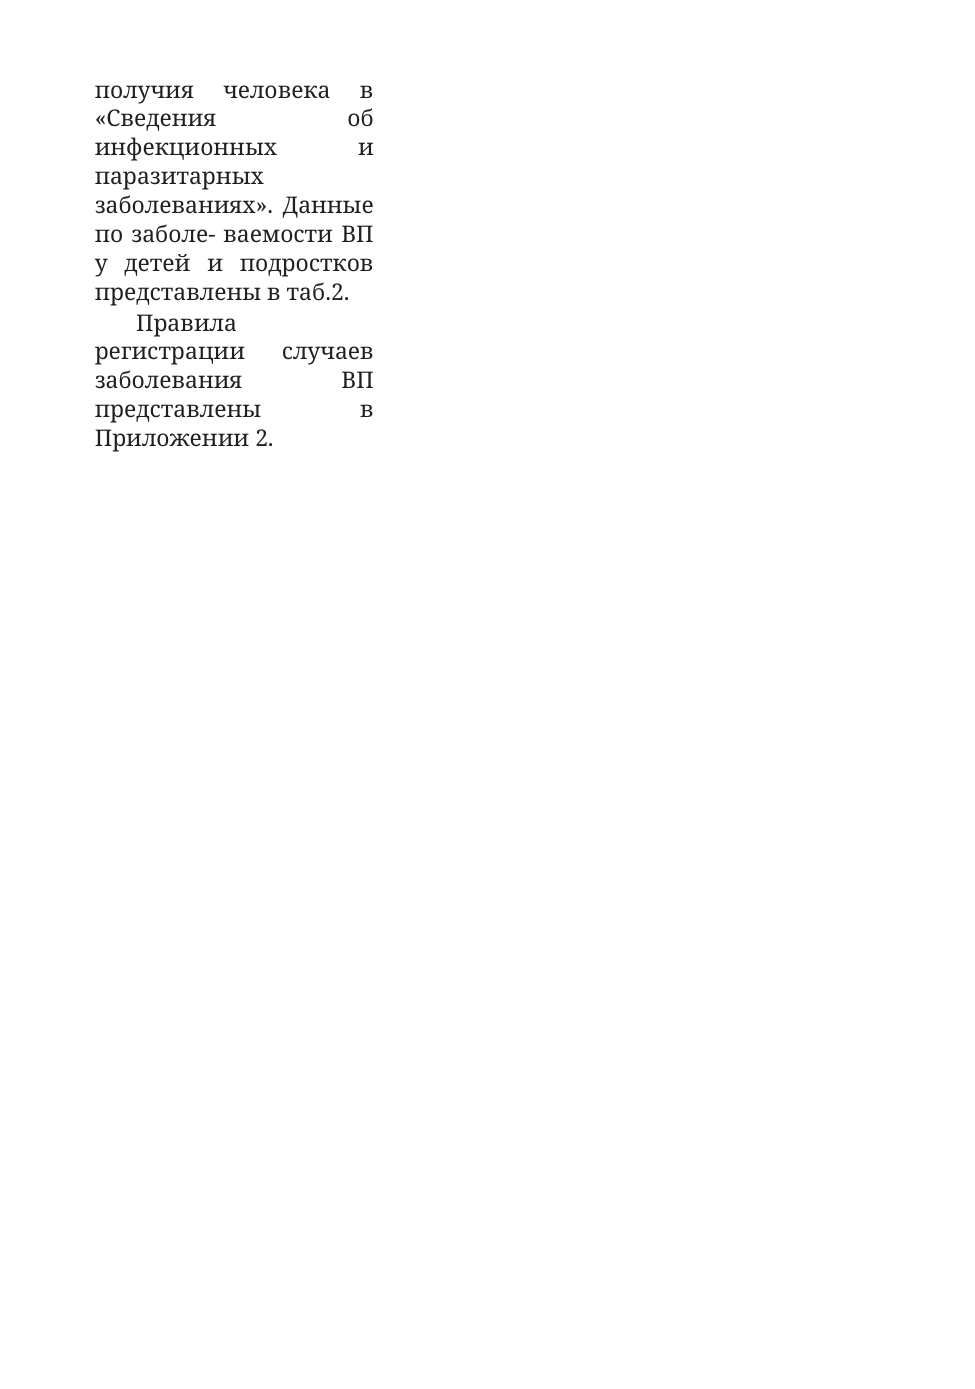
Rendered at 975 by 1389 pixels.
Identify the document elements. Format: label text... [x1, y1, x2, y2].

text Правила регистрации случаев заболевания ВП представлены в Приложении 2. [94, 308, 373, 453]
text получия человека в «Сведения об инфекционных и паразитарных заболеваниях». Данные по заболе- ваемости ВП у детей и подростков представлены в таб.2. [94, 75, 374, 307]
